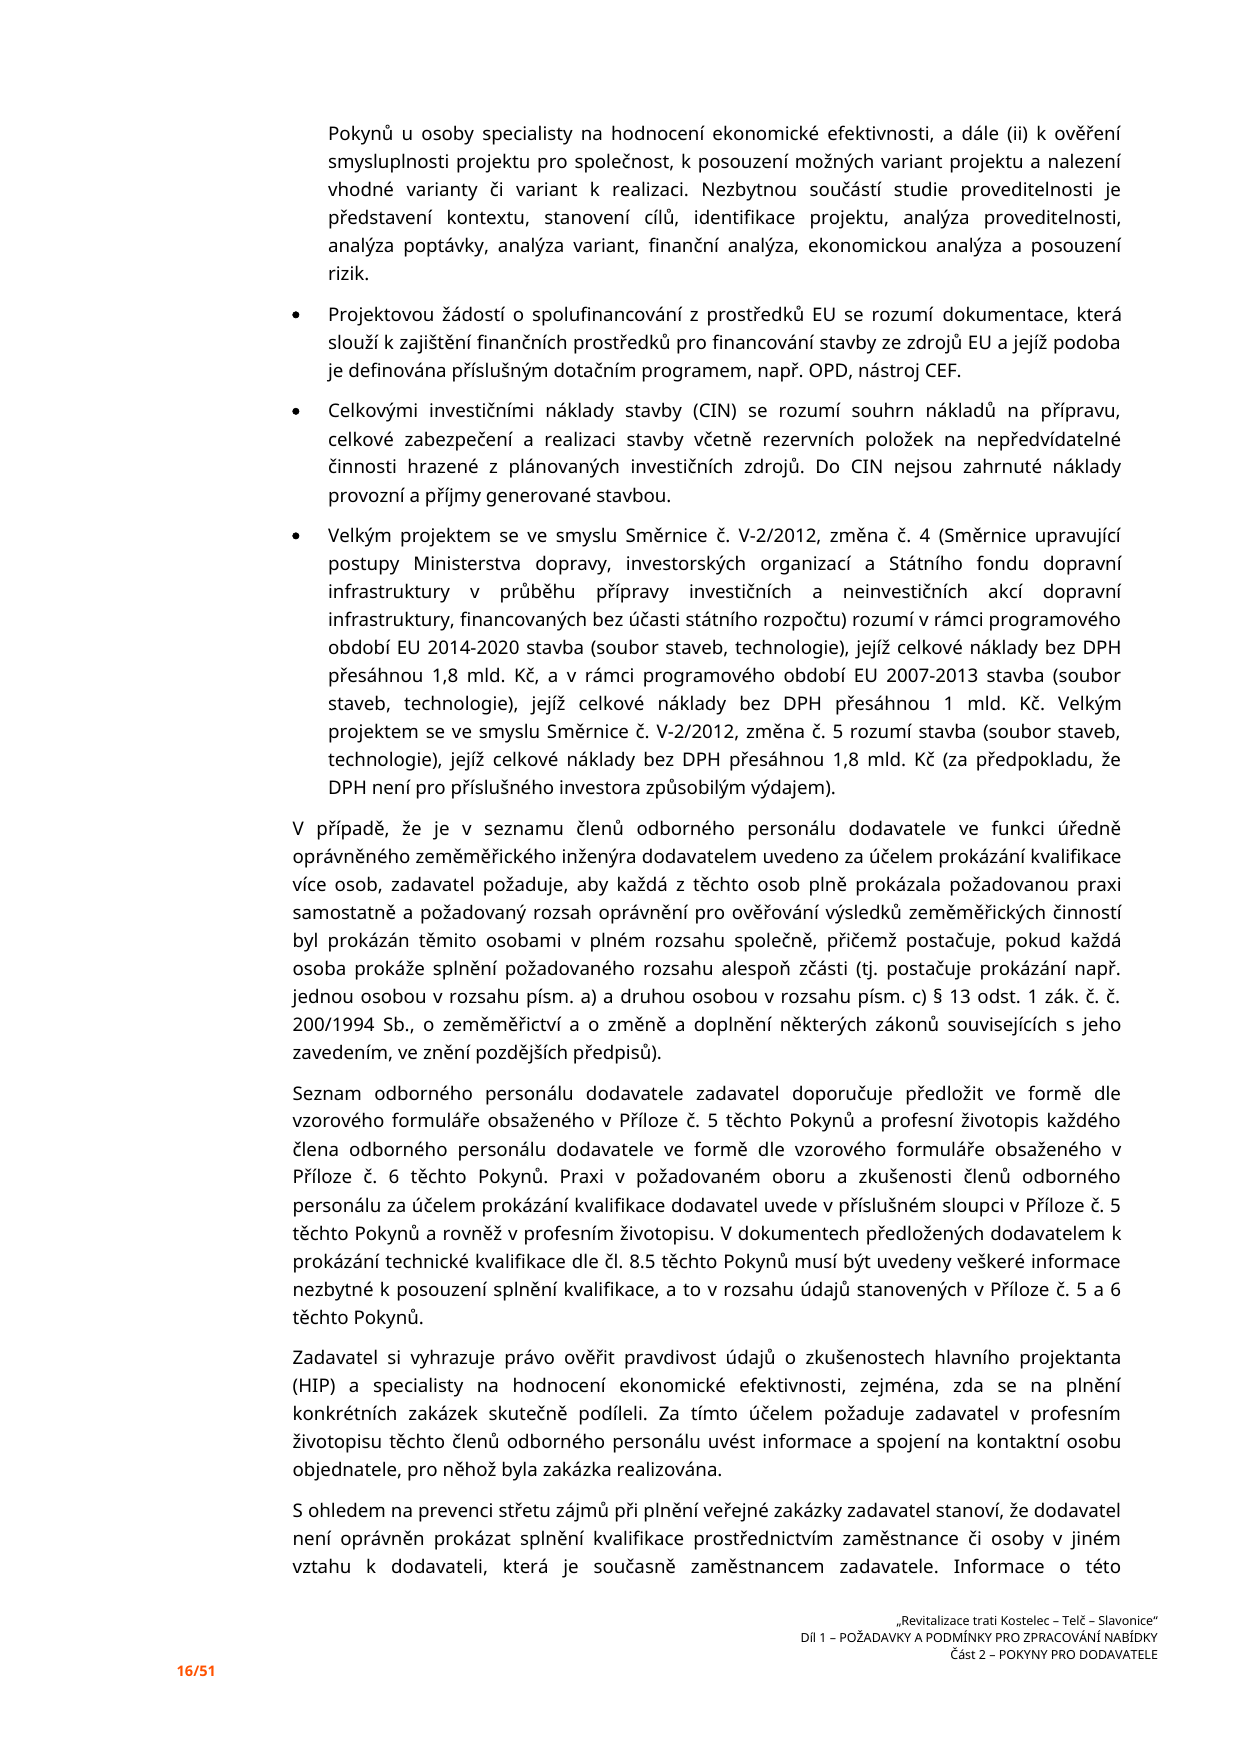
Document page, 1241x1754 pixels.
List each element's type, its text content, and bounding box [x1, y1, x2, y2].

text Velkým projektem se ve smyslu Směrnice č. V-2/2012, změna č. 4 (Směrnice upravující postupy Ministerstva dopravy, investorských organizací a Státního fondu dopravní infrastruktury v průběhu přípravy investičních a neinvestičních akcí dopravní infrastruktury, financovaných bez účasti státního rozpočtu) rozumí v rámci programového období EU 2014-2020 stavba (soubor staveb, technologie), jejíž celkové náklady bez DPH přesáhnou 1,8 mld. Kč, a v rámci programového období EU 2007-2013 stavba (soubor staveb, technologie), jejíž celkové náklady bez DPH přesáhnou 1 mld. Kč. Velkým projektem se ve smyslu Směrnice č. V-2/2012, změna č. 5 rozumí stavba (soubor staveb, technologie), jejíž celkové náklady bez DPH přesáhnou 1,8 mld. Kč (za předpokladu, že DPH není pro příslušného investora způsobilým výdajem). [292, 522, 1122, 800]
text Zadavatel si vyhrazuje právo ověřit pravdivost údajů o zkušenostech hlavního projektanta (HIP) a specialisty na hodnocení ekonomické efektivnosti, zejména, zda se na plnění konkrétních zakázek skutečně podíleli. Za tímto účelem požaduje zadavatel v profesním životopisu těchto členů odborného personálu uvést informace a spojení na kontaktní osobu objednatele, pro něhož byla zakázka realizována. [292, 1344, 1122, 1482]
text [292, 121, 1122, 286]
text Projektovou žádostí o spolufinancování z prostředků EU se rozumí dokumentace, která slouží k zajištění finančních prostředků pro financování stavby ze zdrojů EU a jejíž podoba je definována příslušným dotačním programem, např. OPD, nástroj CEF. [292, 301, 1122, 383]
text V případě, že je v seznamu členů odborného personálu dodavatele ve funkci úředně oprávněného zeměměřického inženýra dodavatelem uvedeno za účelem prokázání kvalifikace více osob, zadavatel požaduje, aby každá z těchto osob plně prokázala požadovanou praxi samostatně a požadovaný rozsah oprávnění pro ověřování výsledků zeměměřických činností byl prokázán těmito osobami v plném rozsahu společně, přičemž postačuje, pokud každá osoba prokáže splnění požadovaného rozsahu alespoň zčásti (tj. postačuje prokázání např. jednou osobou v rozsahu písm. a) a druhou osobou v rozsahu písm. c) § 13 odst. 1 zák. č. č. 200/1994 Sb., o zeměměřictví a o změně a doplnění některých zákonů souvisejících s jeho zavedením, ve znění pozdějších předpisů). [292, 815, 1122, 1065]
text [292, 1497, 1122, 1579]
text Celkovými investičními náklady stavby (CIN) se rozumí souhrn nákladů na přípravu, celkové zabezpečení a realizaci stavby včetně rezervních položek na nepředvídatelné činnosti hrazené z plánovaných investičních zdrojů. Do CIN nejsou zahrnuté náklady provozní a příjmy generované stavbou. [292, 398, 1122, 507]
text Seznam odborného personálu dodavatele zadavatel doporučuje předložit ve formě dle vzorového formuláře obsaženého v Příloze č. 5 těchto Pokynů a profesní životopis každého člena odborného personálu dodavatele ve formě dle vzorového formuláře obsaženého v Příloze č. 6 těchto Pokynů. Praxi v požadovaném oboru a zkušenosti členů odborného personálu za účelem prokázání kvalifikace dodavatel uvede v příslušném sloupci v Příloze č. 5 těchto Pokynů a rovněž v profesním životopisu. V dokumentech předložených dodavatelem k prokázání technické kvalifikace dle čl. 8.5 těchto Pokynů musí být uvedeny veškeré informace nezbytné k posouzení splnění kvalifikace, a to v rozsahu údajů stanovených v Příloze č. 5 a 6 těchto Pokynů. [292, 1080, 1122, 1329]
